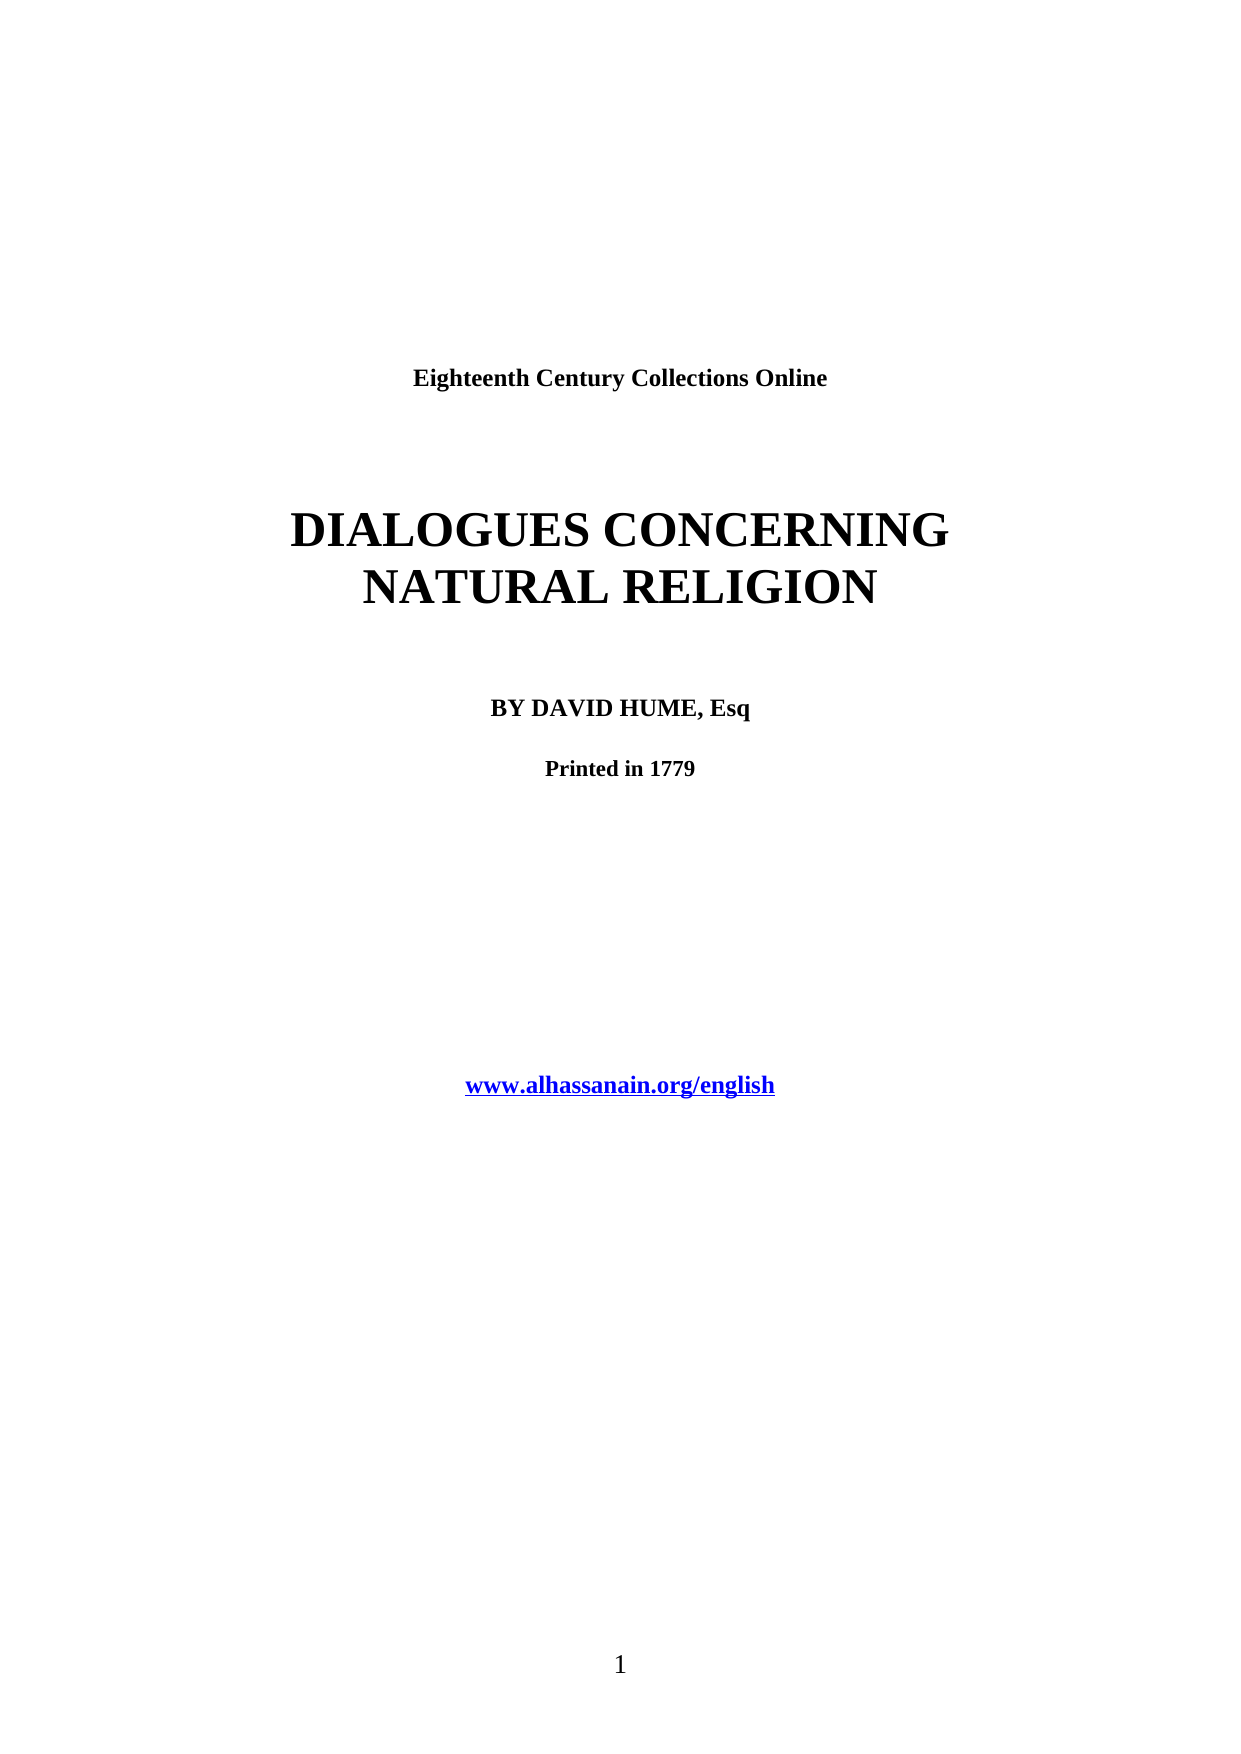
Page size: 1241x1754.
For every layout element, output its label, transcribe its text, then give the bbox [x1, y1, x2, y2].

text www.alhassanain.org/english [236, 1070, 1004, 1098]
text Eighteenth Century Collections Online [236, 363, 1004, 392]
text DIALOGUES CONCERNING NATURAL RELIGION [236, 500, 1004, 615]
text Printed in 1779 [236, 755, 1004, 781]
text BY DAVID HUME, Esq [236, 693, 1004, 722]
